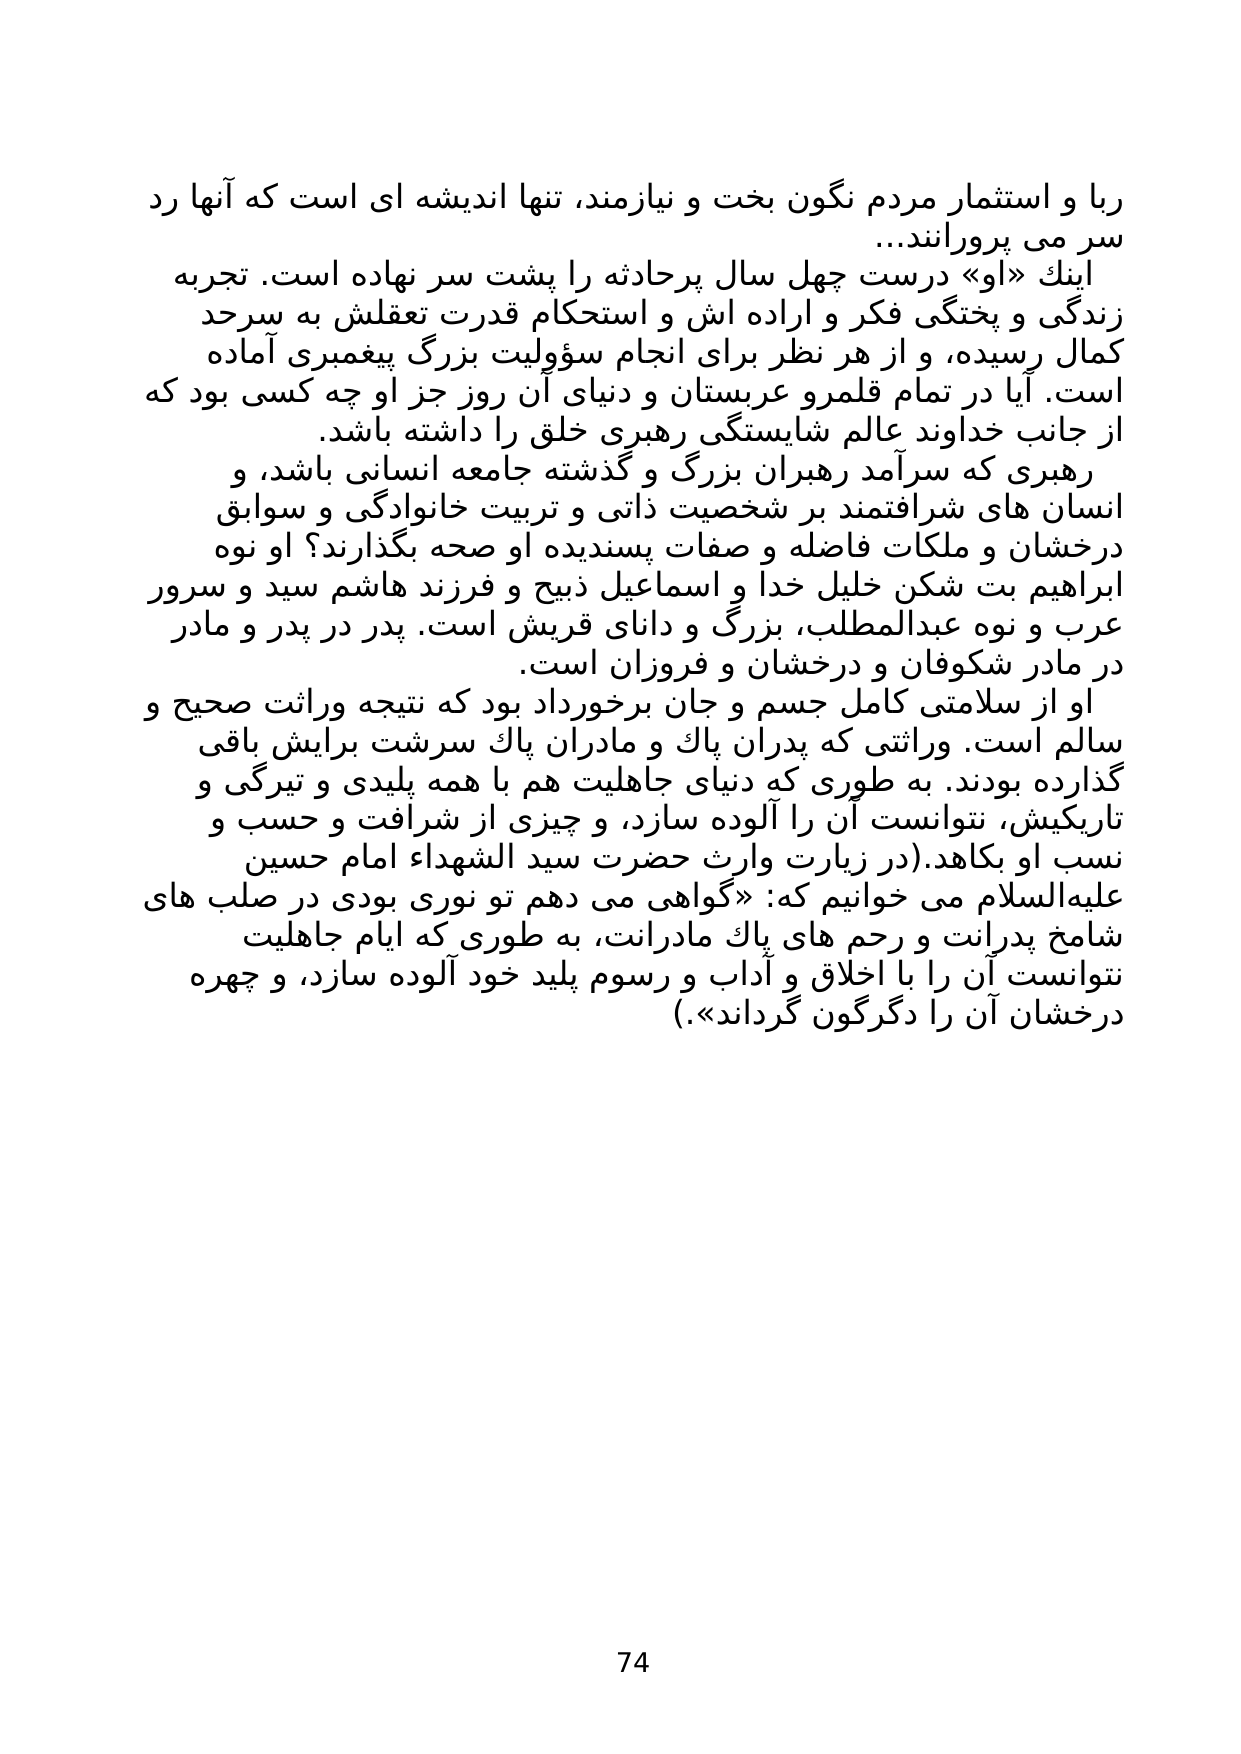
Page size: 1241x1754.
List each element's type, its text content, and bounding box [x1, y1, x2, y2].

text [141, 177, 1125, 255]
text او از سلامتی كامل جسم و جان برخورداد بود كه نتيجه وراثت صحيح و سالم است. وراثتی كه پدران پاك و مادران پاك سرشت برايش باقی گذارده بودند. به طوری كه دنيای جاهليت هم با همه پليدی و تيرگی و تاريكيش، نتوانست آن را آلوده سازد، و چيزی از شرافت و حسب و نسب او بكاهد.(در زيارت وارث حضرت سيد الشهداء امام حسين عليه‌السلام می خوانيم كه: «گواهی می دهم تو نوری بودی در صلب های شامخ پدرانت و رحم های پاك مادرانت، به طوری كه ايام جاهليت نتوانست آن را با اخلاق و آداب و رسوم پليد خود آلوده سازد، و چهره درخشان آن را دگرگون گرداند».) [141, 682, 1125, 1032]
text رهبری كه سرآمد رهبران بزرگ و گذشته جامعه انسانی باشد، و انسان های شرافتمند بر شخصيت ذاتی و تربيت خانوادگی و سوابق درخشان و ملكات فاضله و صفات پسنديده او صحه بگذارند؟ او نوه ابراهيم بت شكن خليل خدا و اسماعيل ذبيح و فرزند هاشم سيد و سرور عرب و نوه عبدالمطلب، بزرگ و دانای قريش است. پدر در پدر و مادر در مادر شكوفان و درخشان و فروزان است. [141, 449, 1125, 682]
text اينك «او» درست چهل سال پرحادثه را پشت سر نهاده است. تجربه زندگی و پختگی فكر و اراده اش و استحكام قدرت تعقلش به سرحد كمال رسيده، و از هر نظر برای انجام سؤوليت بزرگ پيغمبری آماده است. آيا در تمام قلمرو عربستان و دنيای آن روز جز او چه كسی بود كه از جانب خداوند عالم شايستگی رهبری خلق را داشته باشد. [141, 255, 1125, 449]
